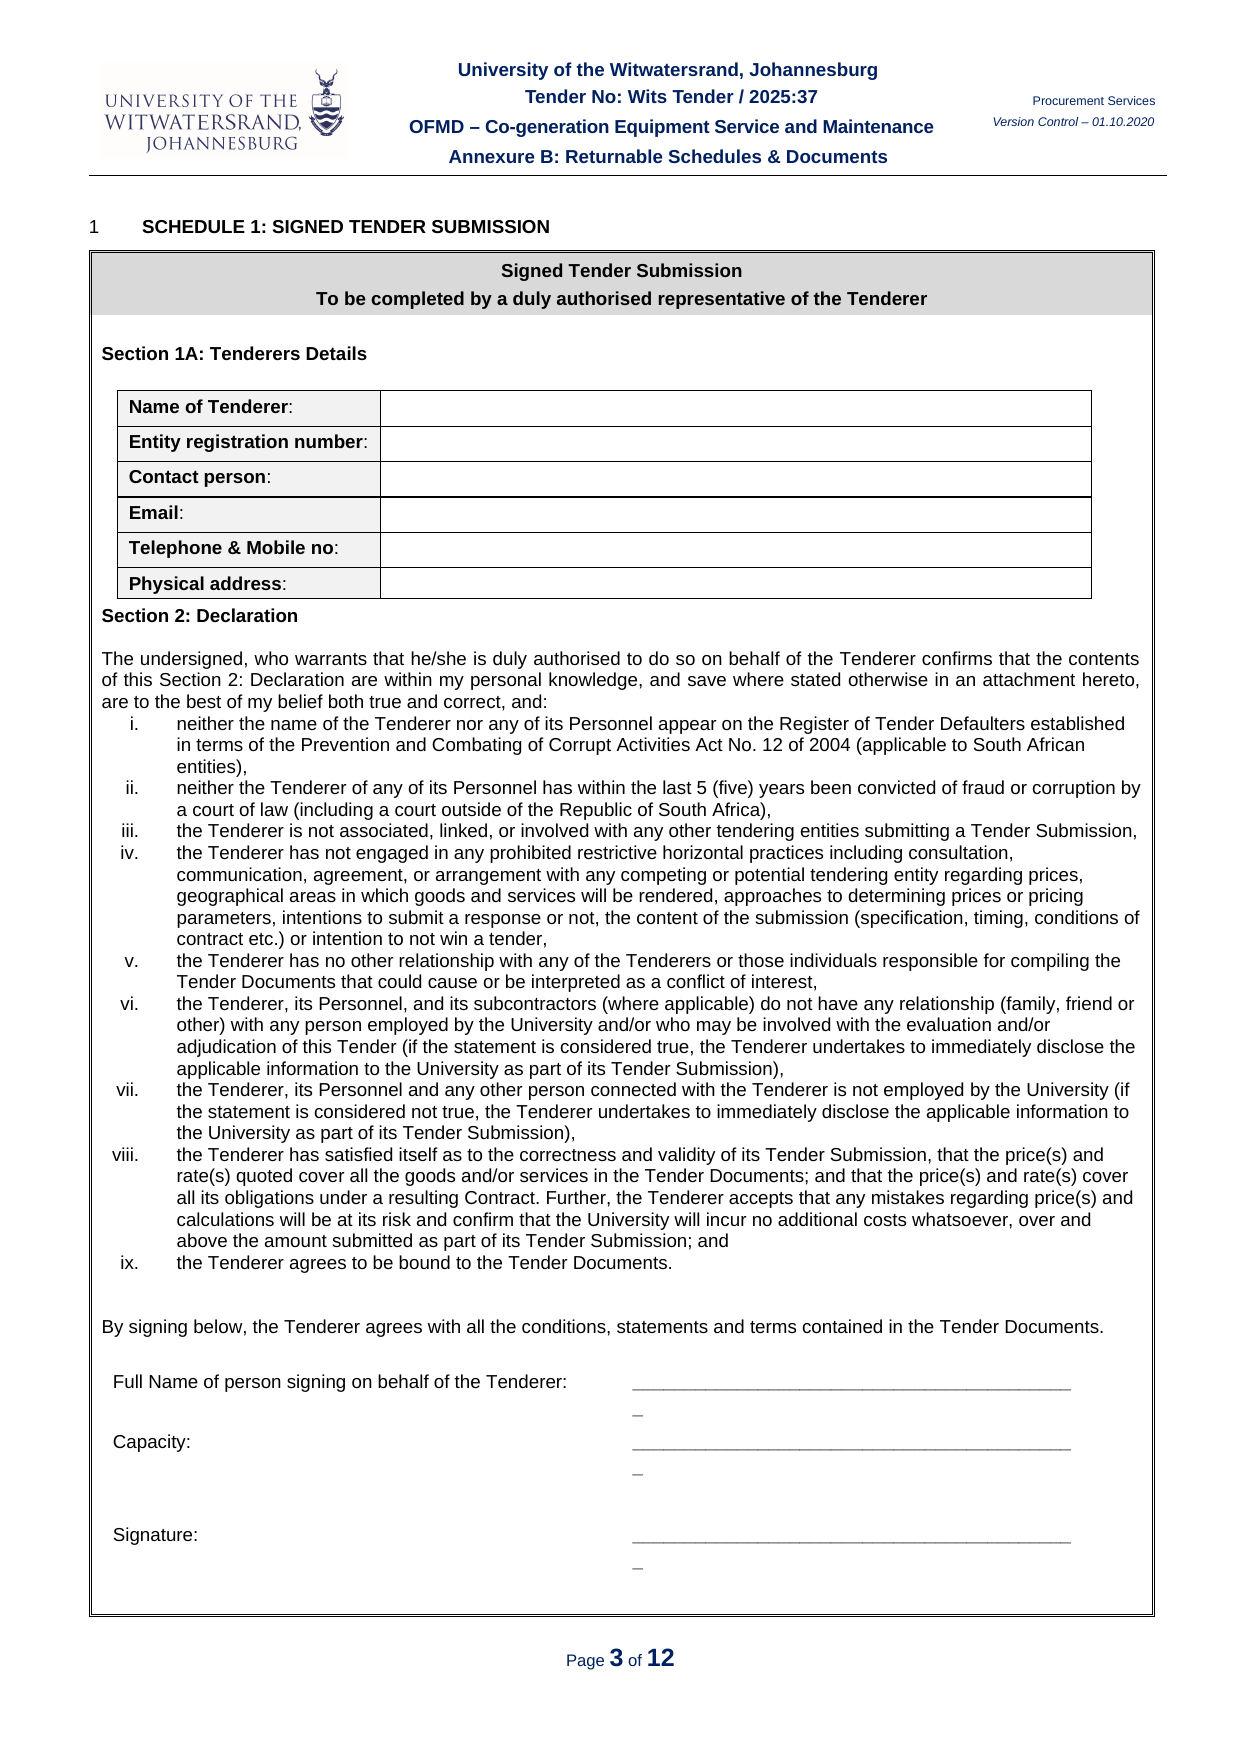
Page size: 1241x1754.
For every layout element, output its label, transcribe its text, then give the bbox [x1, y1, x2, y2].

table_cell Section 1A: Tenderers Details [92, 315, 1152, 600]
table_cell By signing below, the Tenderer agrees with all the conditions, statements and terms contained in the Tender Documents. [92, 1286, 1152, 1614]
text SCHEDULE 1: SIGNED TENDER SUBMISSION [89, 216, 1152, 238]
table_header Signed Tender Submission To be completed by a duly authorised representative of the Tenderer [92, 253, 1152, 315]
picture [100, 63, 349, 159]
table_cell Section 2: Declaration The undersigned, who warrants that he/she is duly authorised to do so on behalf of the Tenderer confirms that the contents of this Section 2: Declaration are within my personal knowledge, and save where stated otherwise in an attachment hereto, are to the best of my belief both true and correct, and: neither the name of the Tenderer nor any of its Personnel appear on the Register of Tender Defaulters established in terms of the Prevention and Combating of Corrupt Activities Act No. 12 of 2004 (applicable to South African entities), neither the Tenderer of any of its Personnel has within the last 5 (five) years been convicted of fraud or corruption by a court of law (including a court outside of the Republic of South Africa), the Tenderer is not associated, linked, or involved with any other tendering entities submitting a Tender Submission, the Tenderer has not engaged in any prohibited restrictive horizontal practices including consultation, communication, agreement, or arrangement with any competing or potential tendering entity regarding prices, geographical areas in which goods and services will be rendered, approaches to determining prices or pricing parameters, intentions to submit a response or not, the content of the submission (specification, timing, conditions of contract etc.) or intention to not win a tender, the Tenderer has no other relationship with any of the Tenderers or those individuals responsible for compiling the Tender Documents that could cause or be interpreted as a conflict of interest, the Tenderer, its Personnel, and its subcontractors (where applicable) do not have any relationship (family, friend or other) with any person employed by the University and/or who may be involved with the evaluation and/or adjudication of this Tender (if the statement is considered true, the Tenderer undertakes to immediately disclose the applicable information to the University as part of its Tender Submission), the Tenderer, its Personnel and any other person connected with the Tenderer is not employed by the University (if the statement is considered not true, the Tenderer undertakes to immediately disclose the applicable information to the University as part of its Tender Submission), the Tenderer has satisfied itself as to the correctness and validity of its Tender Submission, that the price(s) and rate(s) quoted cover all the goods and/or services in the Tender Documents; and that the price(s) and rate(s) cover all its obligations under a resulting Contract. Further, the Tenderer accepts that any mistakes regarding price(s) and calculations will be at its risk and confirm that the University will incur no additional costs whatsoever, over and above the amount submitted as part of its Tender Submission; and the Tenderer agrees to be bound to the Tender Documents. [92, 600, 1152, 1286]
